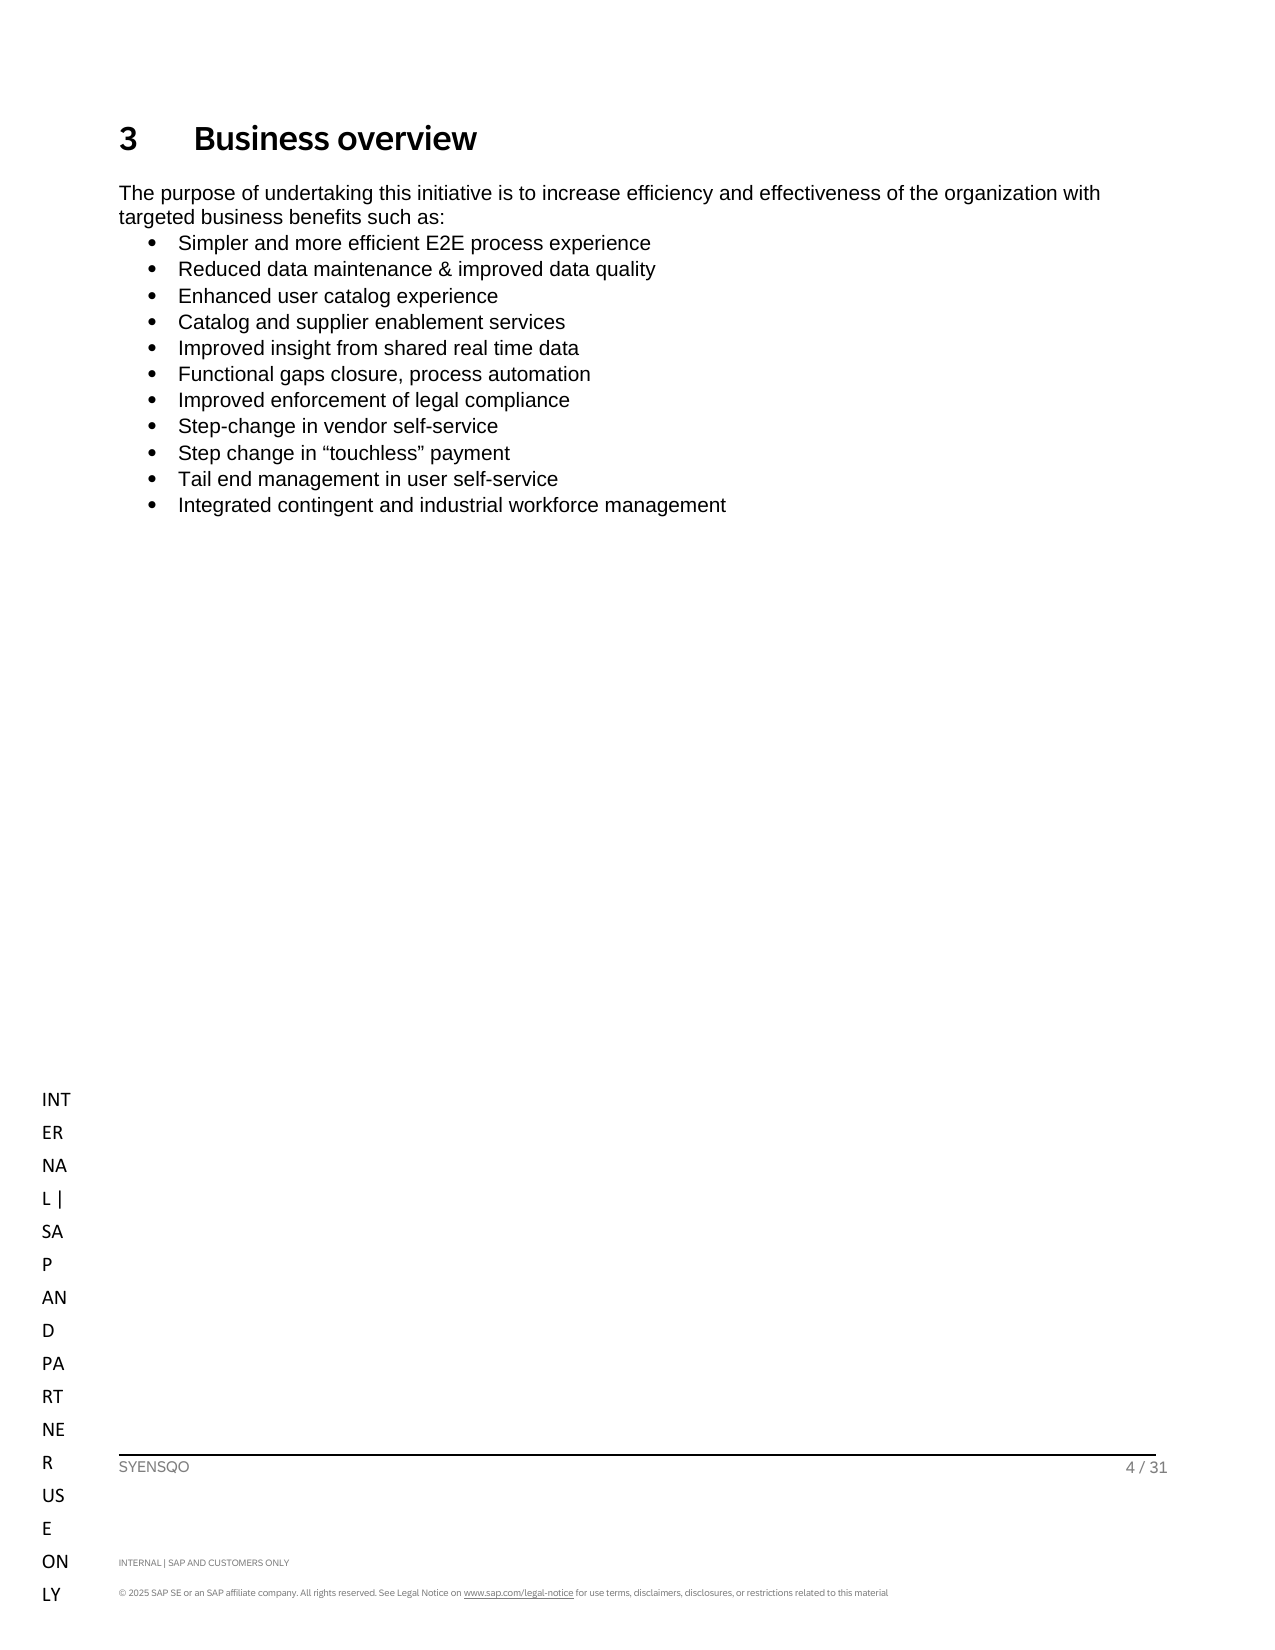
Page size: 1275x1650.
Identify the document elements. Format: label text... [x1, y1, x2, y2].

text Reduced data maintenance & improved data quality [148, 257, 1156, 281]
text The purpose of undertaking this initiative is to increase efficiency and effectiveness of the organization with targeted business benefits such as: [119, 181, 1156, 229]
text Integrated contingent and industrial workforce management [148, 493, 1156, 517]
text Tail end management in user self-service [148, 466, 1156, 491]
text Simpler and more efficient E2E process experience [148, 231, 1156, 255]
text Catalog and supplier enablement services [148, 309, 1156, 334]
text Step change in “touchless” payment [148, 440, 1156, 464]
text Functional gaps closure, process automation [148, 362, 1156, 386]
text Enhanced user catalog experience [148, 283, 1156, 307]
text Step-change in vendor self-service [148, 414, 1156, 438]
text Improved enforcement of legal compliance [148, 388, 1156, 412]
subtitle Business overview [119, 119, 1156, 157]
text Improved insight from shared real time data [148, 336, 1156, 360]
